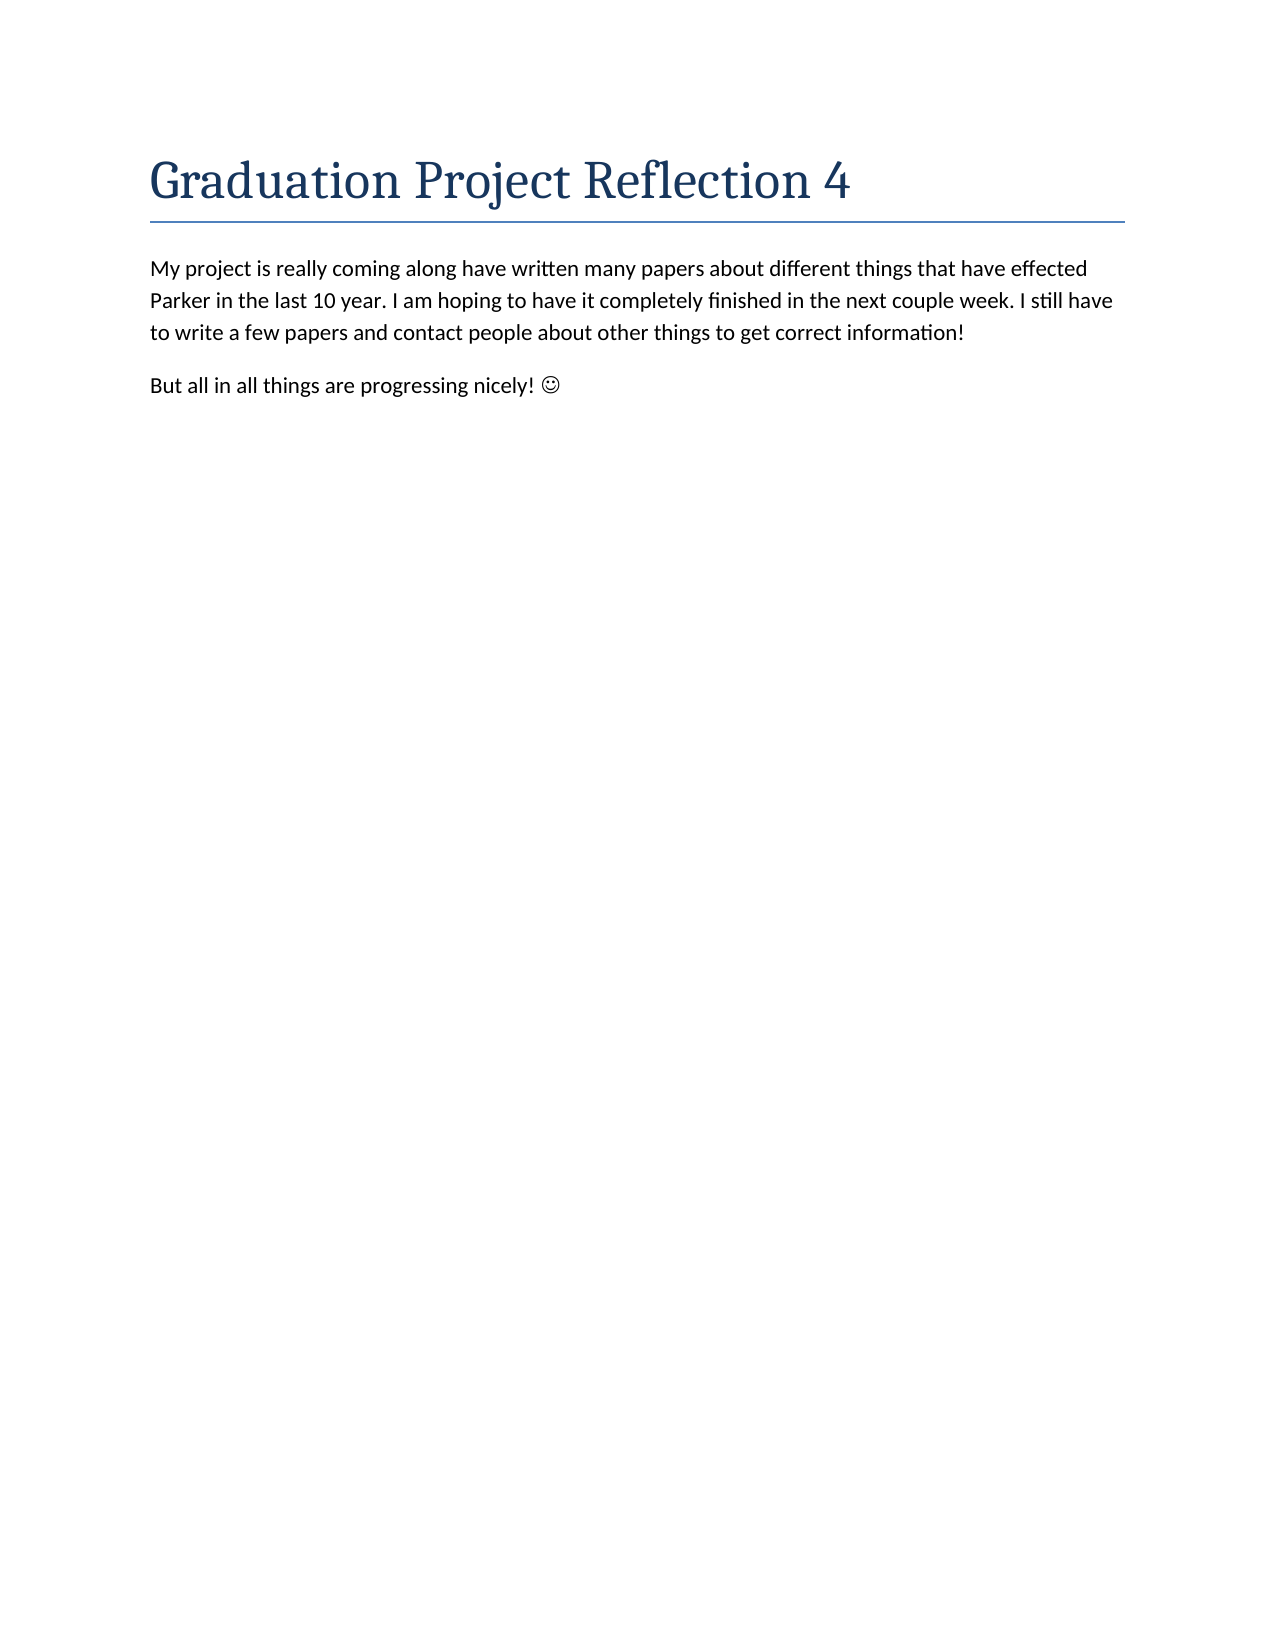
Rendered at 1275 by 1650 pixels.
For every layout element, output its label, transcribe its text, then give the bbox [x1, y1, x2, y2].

text But all in all things are progressing nicely! [150, 371, 1125, 399]
title Graduation Project Reflection 4 [150, 150, 1125, 221]
text My project is really coming along have written many papers about different things that have effected Parker in the last 10 year. I am hoping to have it completely finished in the next couple week. I still have to write a few papers and contact people about other things to get correct information! [150, 254, 1125, 346]
